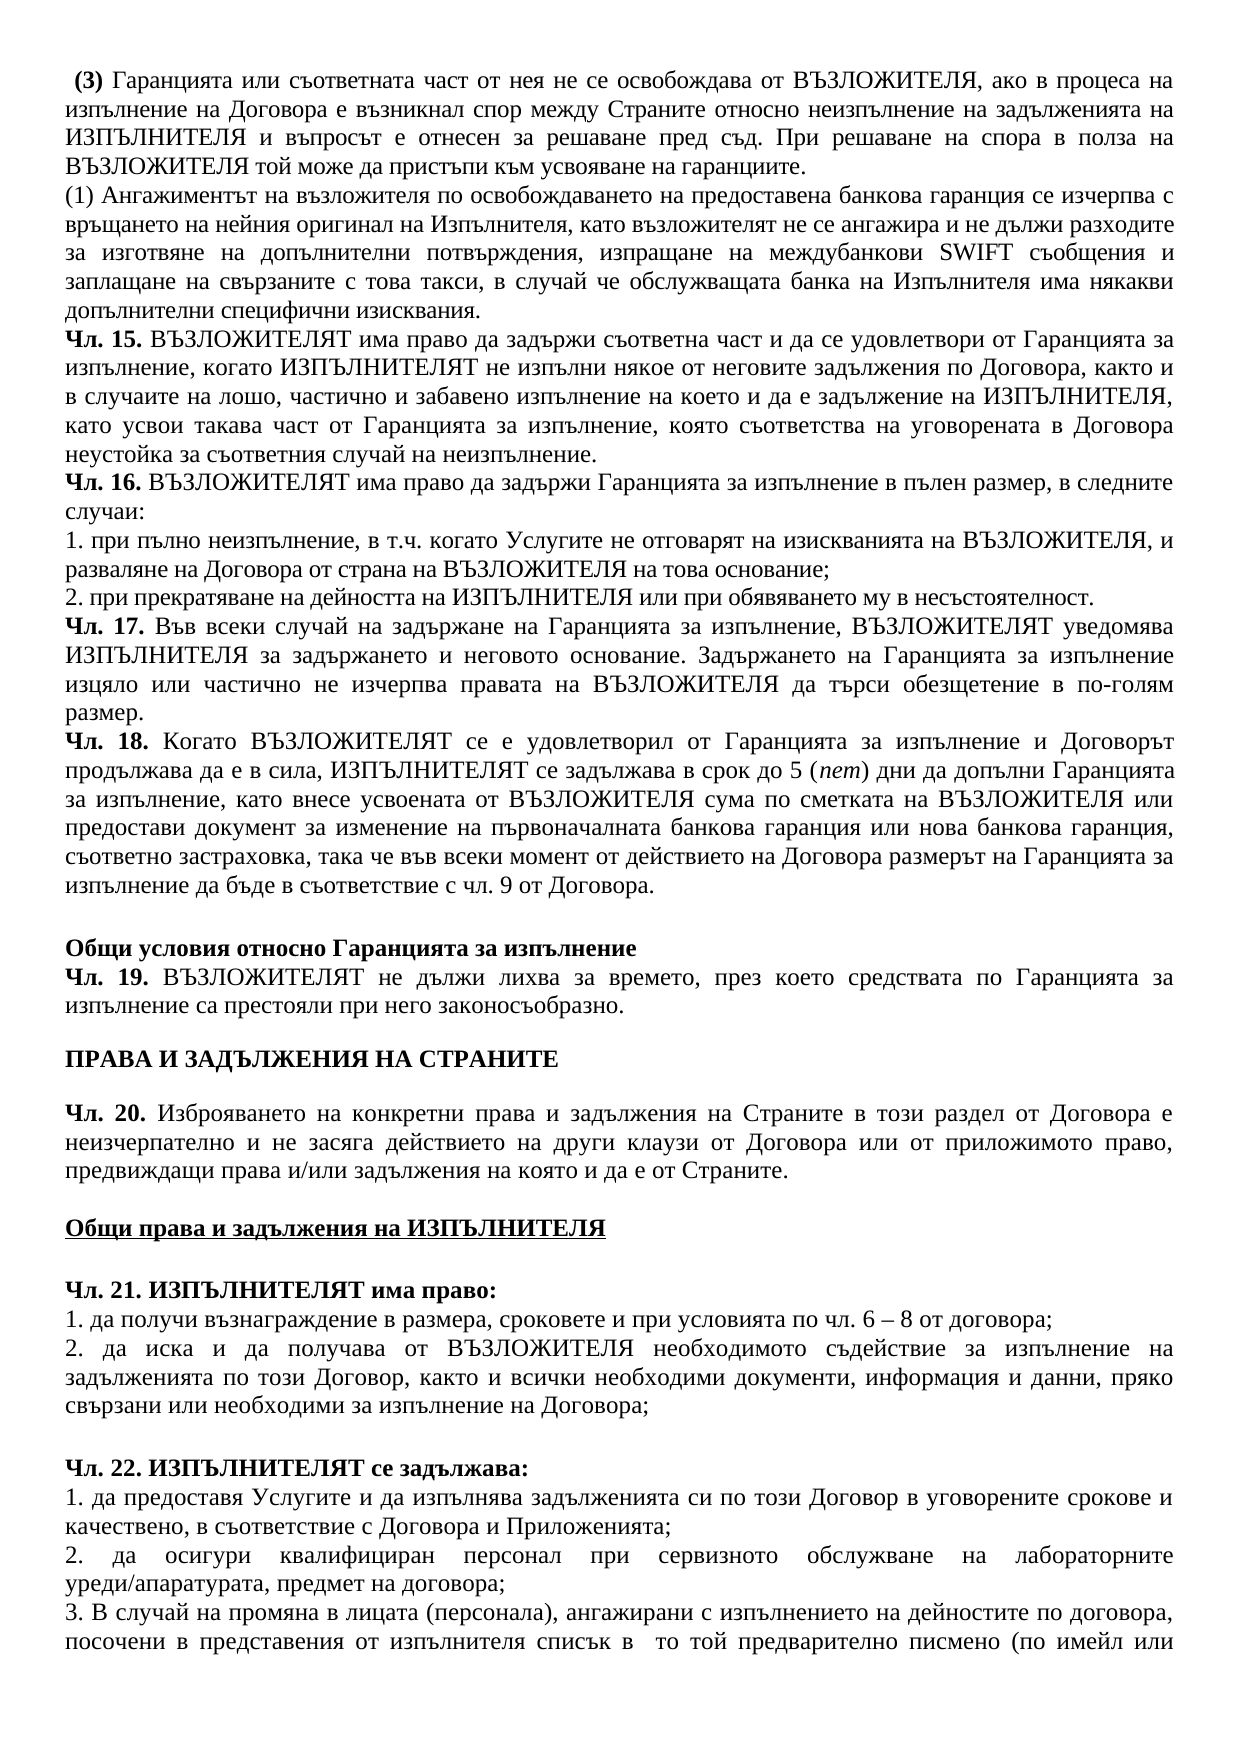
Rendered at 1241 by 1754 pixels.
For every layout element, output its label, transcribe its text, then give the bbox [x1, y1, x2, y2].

text Общи права и задължения на ИЗПЪЛНИТЕЛЯ [65, 1213, 1175, 1242]
text Чл. 17. Във всеки случай на задържане на Гаранцията за изпълнение, ВЪЗЛОЖИТЕЛЯТ уведомява ИЗПЪЛНИТЕЛЯ за задържането и неговото основание. Задържането на Гаранцията за изпълнение изцяло или частично не изчерпва правата на ВЪЗЛОЖИТЕЛЯ да търси обезщетение в по-голям размер. [65, 611, 1175, 726]
text 1. да получи възнаграждение в размера, сроковете и при условията по чл. 6 – 8 от договора; [65, 1304, 1175, 1333]
text (1) Ангажиментът на възложителя по освобождаването на предоставена банкова гаранция се изчерпва с връщането на нейния оригинал на Изпълнителя, като възложителят не се ангажира и не дължи разходите за изготвяне на допълнителни потвърждения, изпращане на междубанкови SWIFT съобщения и заплащане на свързаните с това такси, в случай че обслужващата банка на Изпълнителя има някакви допълнителни специфични изисквания. [65, 180, 1175, 324]
text 2. да осигури квалифициран персонал при сервизното обслужване на лабораторните уреди/апаратурата, предмет на договора; [65, 1540, 1175, 1597]
text Чл. 21. ИЗПЪЛНИТЕЛЯТ има право: [65, 1276, 1175, 1304]
text Чл. 15. ВЪЗЛОЖИТЕЛЯТ има право да задържи съответна част и да се удовлетвори от Гаранцията за изпълнение, когато ИЗПЪЛНИТЕЛЯТ не изпълни някое от неговите задължения по Договора, както и в случаите на лошо, частично и забавено изпълнение на което и да е задължение на ИЗПЪЛНИТЕЛЯ, като усвои такава част от Гаранцията за изпълнение, която съответства на уговорената в Договора неустойка за съответния случай на неизпълнение. [65, 324, 1175, 467]
text Чл. 20. Изброяването на конкретни права и задължения на Страните в този раздел от Договора е неизчерпателно и не засяга действието на други клаузи от Договора или от приложимото право, предвиждащи права и/или задължения на която и да е от Страните. [65, 1098, 1175, 1184]
text 2. да иска и да получава от ВЪЗЛОЖИТЕЛЯ необходимото съдействие за изпълнение на задълженията по този Договор, както и всички необходими документи, информация и данни, пряко свързани или необходими за изпълнение на Договора; [65, 1333, 1175, 1419]
text (3) Гаранцията или съответната част от нея не се освобождава от ВЪЗЛОЖИТЕЛЯ, ако в процеса на изпълнение на Договора е възникнал спор между Страните относно неизпълнение на задълженията на ИЗПЪЛНИТЕЛЯ и въпросът е отнесен за решаване пред съд. При решаване на спора в полза на ВЪЗЛОЖИТЕЛЯ той може да пристъпи към усвояване на гаранциите. [65, 65, 1175, 180]
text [65, 1597, 1175, 1655]
text Общи условия относно Гаранцията за изпълнение [65, 933, 1175, 962]
text Чл. 18. Когато ВЪЗЛОЖИТЕЛЯТ се е удовлетворил от Гаранцията за изпълнение и Договорът продължава да е в сила, ИЗПЪЛНИТЕЛЯТ се задължава в срок до 5 (пет) дни да допълни Гаранцията за изпълнение, като внесе усвоената от ВЪЗЛОЖИТЕЛЯ сума по сметката на ВЪЗЛОЖИТЕЛЯ или предостави документ за изменение на първоначалната банкова гаранция или нова банкова гаранция, съответно застраховка, така че във всеки момент от действието на Договора размерът на Гаранцията за изпълнение да бъде в съответствие с чл. 9 от Договора. [65, 726, 1175, 899]
text Чл. 22. ИЗПЪЛНИТЕЛЯТ се задължава: [65, 1453, 1175, 1482]
text 1. да предоставя Услугите и да изпълнява задълженията си по този Договор в уговорените срокове и качествено, в съответствие с Договора и Приложенията; [65, 1482, 1175, 1540]
text 1. при пълно неизпълнение, в т.ч. когато Услугите не отговарят на изискванията на ВЪЗЛОЖИТЕЛЯ, и разваляне на Договора от страна на ВЪЗЛОЖИТЕЛЯ на това основание; [65, 525, 1175, 582]
text Чл. 19. ВЪЗЛОЖИТЕЛЯТ не дължи лихва за времето, през което средствата по Гаранцията за изпълнение са престояли при него законосъобразно. [65, 962, 1175, 1019]
text 2. при прекратяване на дейността на ИЗПЪЛНИТЕЛЯ или при обявяването му в несъстоятелност. [65, 582, 1175, 611]
text ПРАВА И ЗАДЪЛЖЕНИЯ НА СТРАНИТЕ [65, 1044, 1175, 1073]
text Чл. 16. ВЪЗЛОЖИТЕЛЯТ има право да задържи Гаранцията за изпълнение в пълен размер, в следните случаи: [65, 467, 1175, 525]
